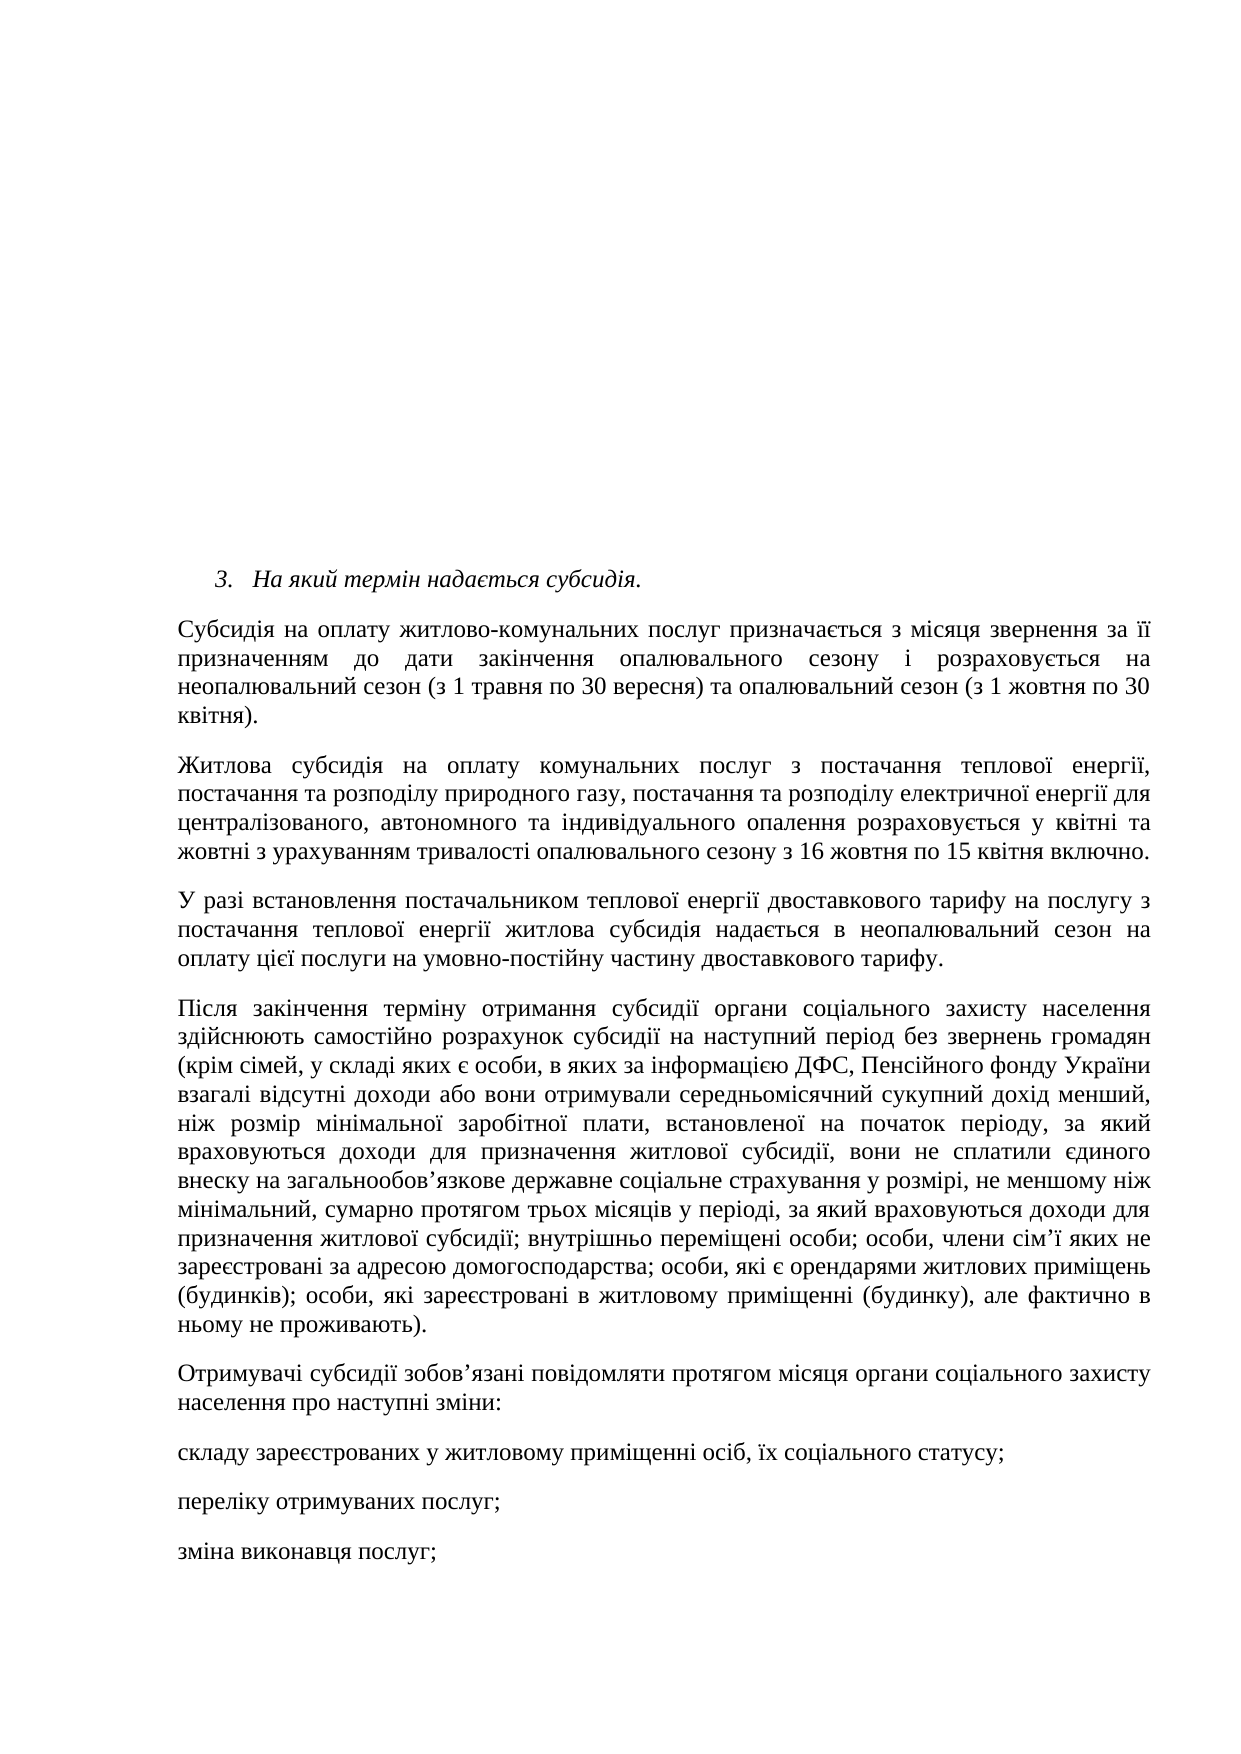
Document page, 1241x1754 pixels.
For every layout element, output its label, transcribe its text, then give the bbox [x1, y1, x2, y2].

text Отримувачі субсидії зобов’язані повідомляти протягом місяця органи соціального захисту населення про наступні зміни: [177, 1358, 1152, 1416]
text складу зареєстрованих у житловому приміщенні осіб, їх соціального статусу; [177, 1437, 1152, 1466]
text Субсидія на оплату житлово-комунальних послуг призначається з місяця звернення за її призначенням до дати закінчення опалювального сезону і розраховується на неопалювальний сезон (з 1 травня по 30 вересня) та опалювальний сезон (з 1 жовтня по 30 квітня). [177, 614, 1152, 729]
text зміна виконавця послуг; [177, 1536, 1152, 1565]
text Житлова субсидія на оплату комунальних послуг з постачання теплової енергії, постачання та розподілу природного газу, постачання та розподілу електричної енергії для централізованого, автономного та індивідуального опалення розраховується у квітні та жовтні з урахуванням тривалості опалювального сезону з 16 жовтня по 15 квітня включно. [177, 750, 1152, 865]
text переліку отримуваних послуг; [177, 1486, 1152, 1515]
text У разі встановлення постачальником теплової енергії двоставкового тарифу на послугу з постачання теплової енергії житлова субсидія надається в неопалювальний сезон на оплату цієї послуги на умовно-постійну частину двоставкового тарифу. [177, 886, 1152, 972]
text Після закінчення терміну отримання субсидії органи соціального захисту населення здійснюють самостійно розрахунок субсидії на наступний період без звернень громадян (крім сімей, у складі яких є особи, в яких за інформацією ДФС, Пенсійного фонду України взагалі відсутні доходи або вони отримували середньомісячний сукупний дохід менший, ніж розмір мінімальної заробітної плати, встановленої на початок періоду, за який враховуються доходи для призначення житлової субсидії, вони не сплатили єдиного внеску на загальнообов’язкове державне соціальне страхування у розмірі, не меншому ніж мінімальний, сумарно протягом трьох місяців у періоді, за який враховуються доходи для призначення житлової субсидії; внутрішньо переміщені особи; особи, члени сім’ї яких не зареєстровані за адресою домогосподарства; особи, які є орендарями житлових приміщень (будинків); особи, які зареєстровані в житловому приміщенні (будинку), але фактично в ньому не проживають). [177, 993, 1152, 1338]
list На який термін надається субсидія. [215, 564, 1152, 593]
